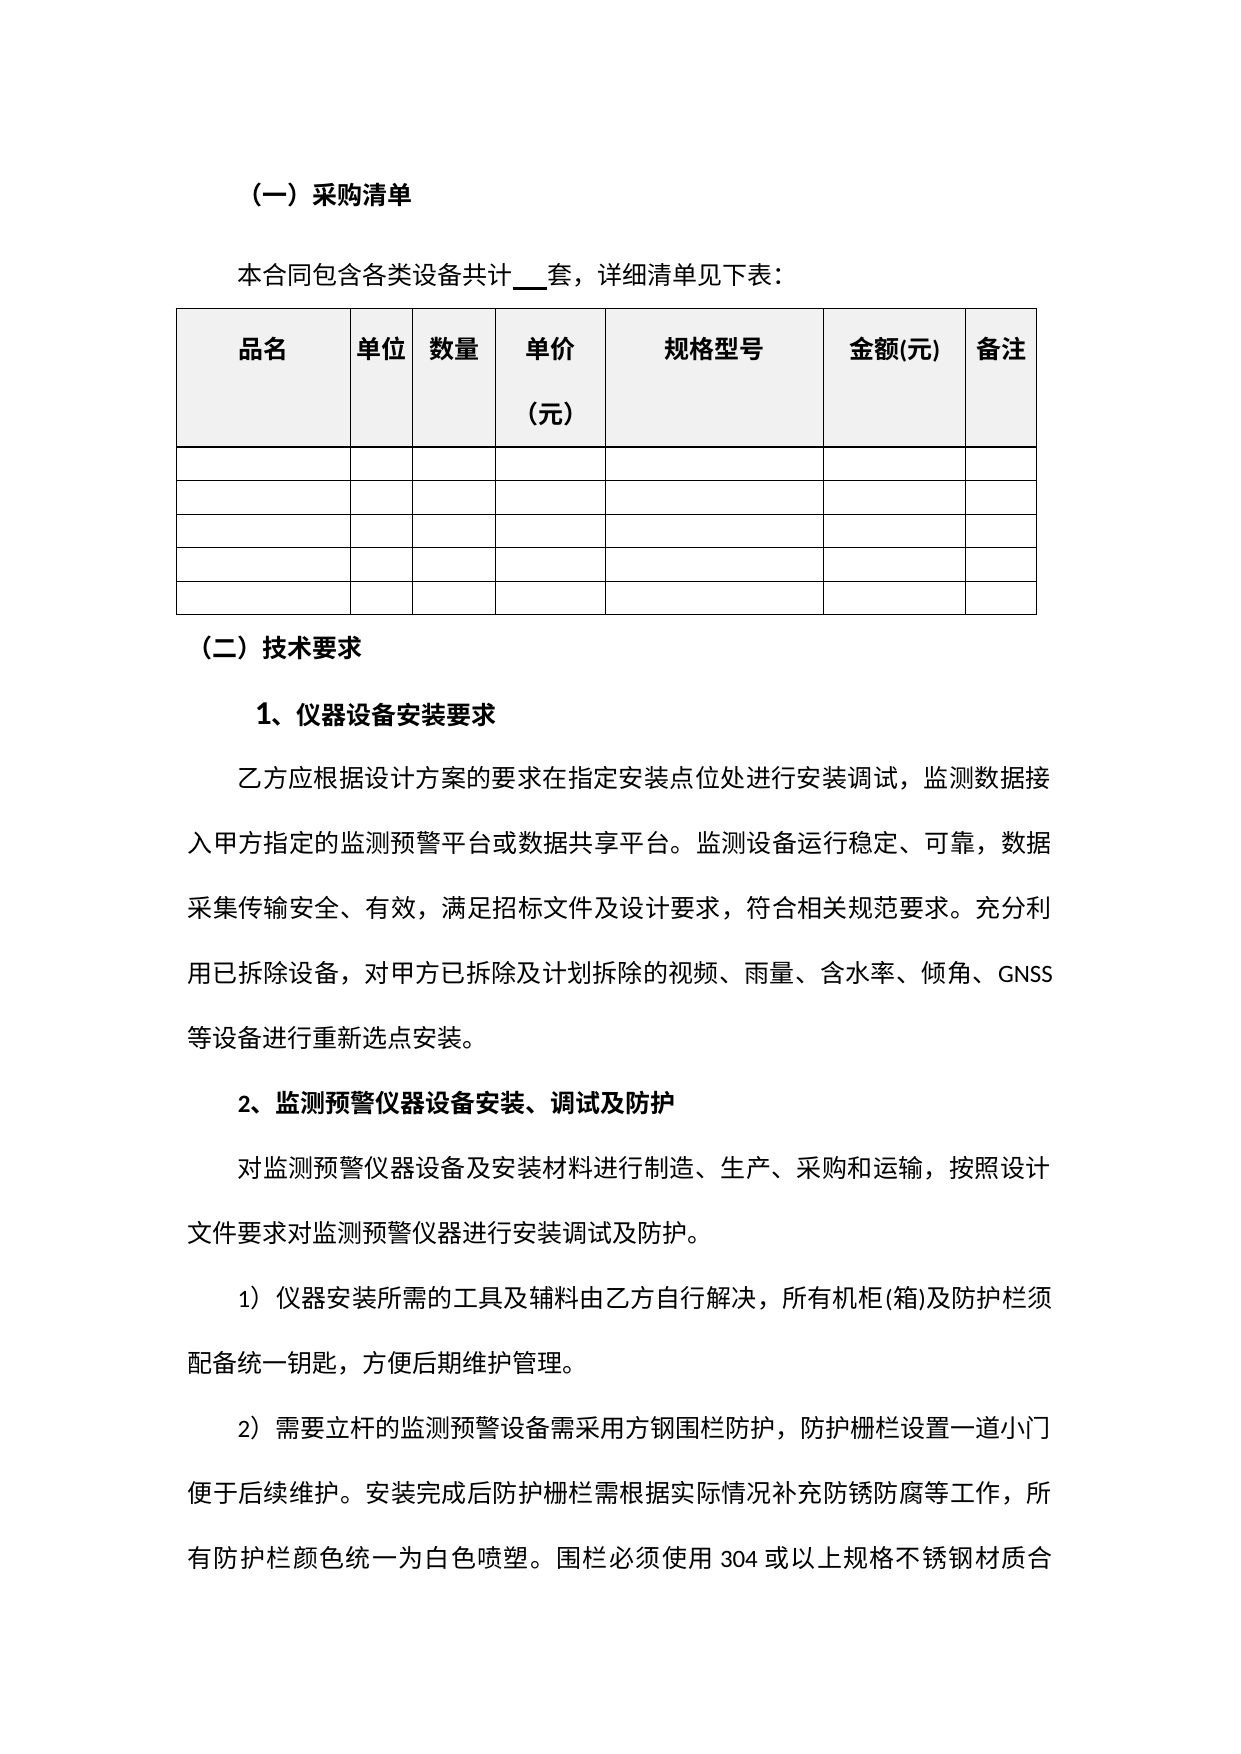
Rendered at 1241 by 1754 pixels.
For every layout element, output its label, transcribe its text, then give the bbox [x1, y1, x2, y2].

table_header 单位 [351, 309, 412, 446]
table_cell [177, 548, 350, 581]
table_cell [177, 481, 350, 513]
table_cell [966, 515, 1036, 547]
table_cell [824, 548, 965, 581]
table_cell [413, 582, 495, 614]
table_cell [606, 515, 823, 547]
table_cell [606, 548, 823, 581]
table_cell [496, 448, 605, 480]
table_header 规格型号 [606, 309, 823, 446]
table_cell [351, 548, 412, 581]
table_header 金额(元) [824, 309, 965, 446]
table_cell [413, 448, 495, 480]
table_cell [966, 548, 1036, 581]
table_cell [351, 515, 412, 547]
table_cell [606, 481, 823, 513]
text 对监测预警仪器设备及安装材料进行制造、生产、采购和运输，按照设计文件要求对监测预警仪器进行安装调试及防护。 [187, 1135, 1053, 1265]
table_cell [496, 582, 605, 614]
table_cell [966, 448, 1036, 480]
table_cell [824, 448, 965, 480]
table_cell [177, 515, 350, 547]
table_cell [824, 481, 965, 513]
table_cell [824, 515, 965, 547]
text （一）采购清单 [187, 162, 1053, 227]
table_cell [177, 582, 350, 614]
table_header 备注 [966, 309, 1036, 446]
table_cell [413, 515, 495, 547]
table_cell [824, 582, 965, 614]
table_cell [966, 582, 1036, 614]
table_cell [496, 515, 605, 547]
text 1）仪器安装所需的工具及辅料由乙方自行解决，所有机柜(箱)及防护栏须配备统一钥匙，方便后期维护管理。 [187, 1265, 1053, 1395]
table_cell [496, 481, 605, 513]
text 本合同包含各类设备共计 套，详细清单见下表： [187, 243, 1053, 308]
table_cell [413, 548, 495, 581]
text 2、监测预警仪器设备安装、调试及防护 [187, 1070, 1053, 1135]
table_cell [351, 448, 412, 480]
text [187, 1395, 1053, 1590]
table_cell [413, 481, 495, 513]
table_cell [606, 582, 823, 614]
text （二）技术要求 [187, 615, 1053, 680]
table_cell [351, 481, 412, 513]
text 乙方应根据设计方案的要求在指定安装点位处进行安装调试，监测数据接入甲方指定的监测预警平台或数据共享平台。监测设备运行稳定、可靠，数据采集传输安全、有效，满足招标文件及设计要求，符合相关规范要求。充分利用已拆除设备，对甲方已拆除及计划拆除的视频、雨量、含水率、倾角、GNSS等设备进行重新选点安装。 [187, 745, 1053, 1070]
table_header 品名 [177, 309, 350, 446]
text 1、仪器设备安装要求 [187, 680, 1053, 745]
table_cell [351, 582, 412, 614]
table_cell [966, 481, 1036, 513]
table_header 数量 [413, 309, 495, 446]
table_header 单价（元） [496, 309, 605, 446]
table_cell [177, 448, 350, 480]
table_cell [496, 548, 605, 581]
table_cell [606, 448, 823, 480]
